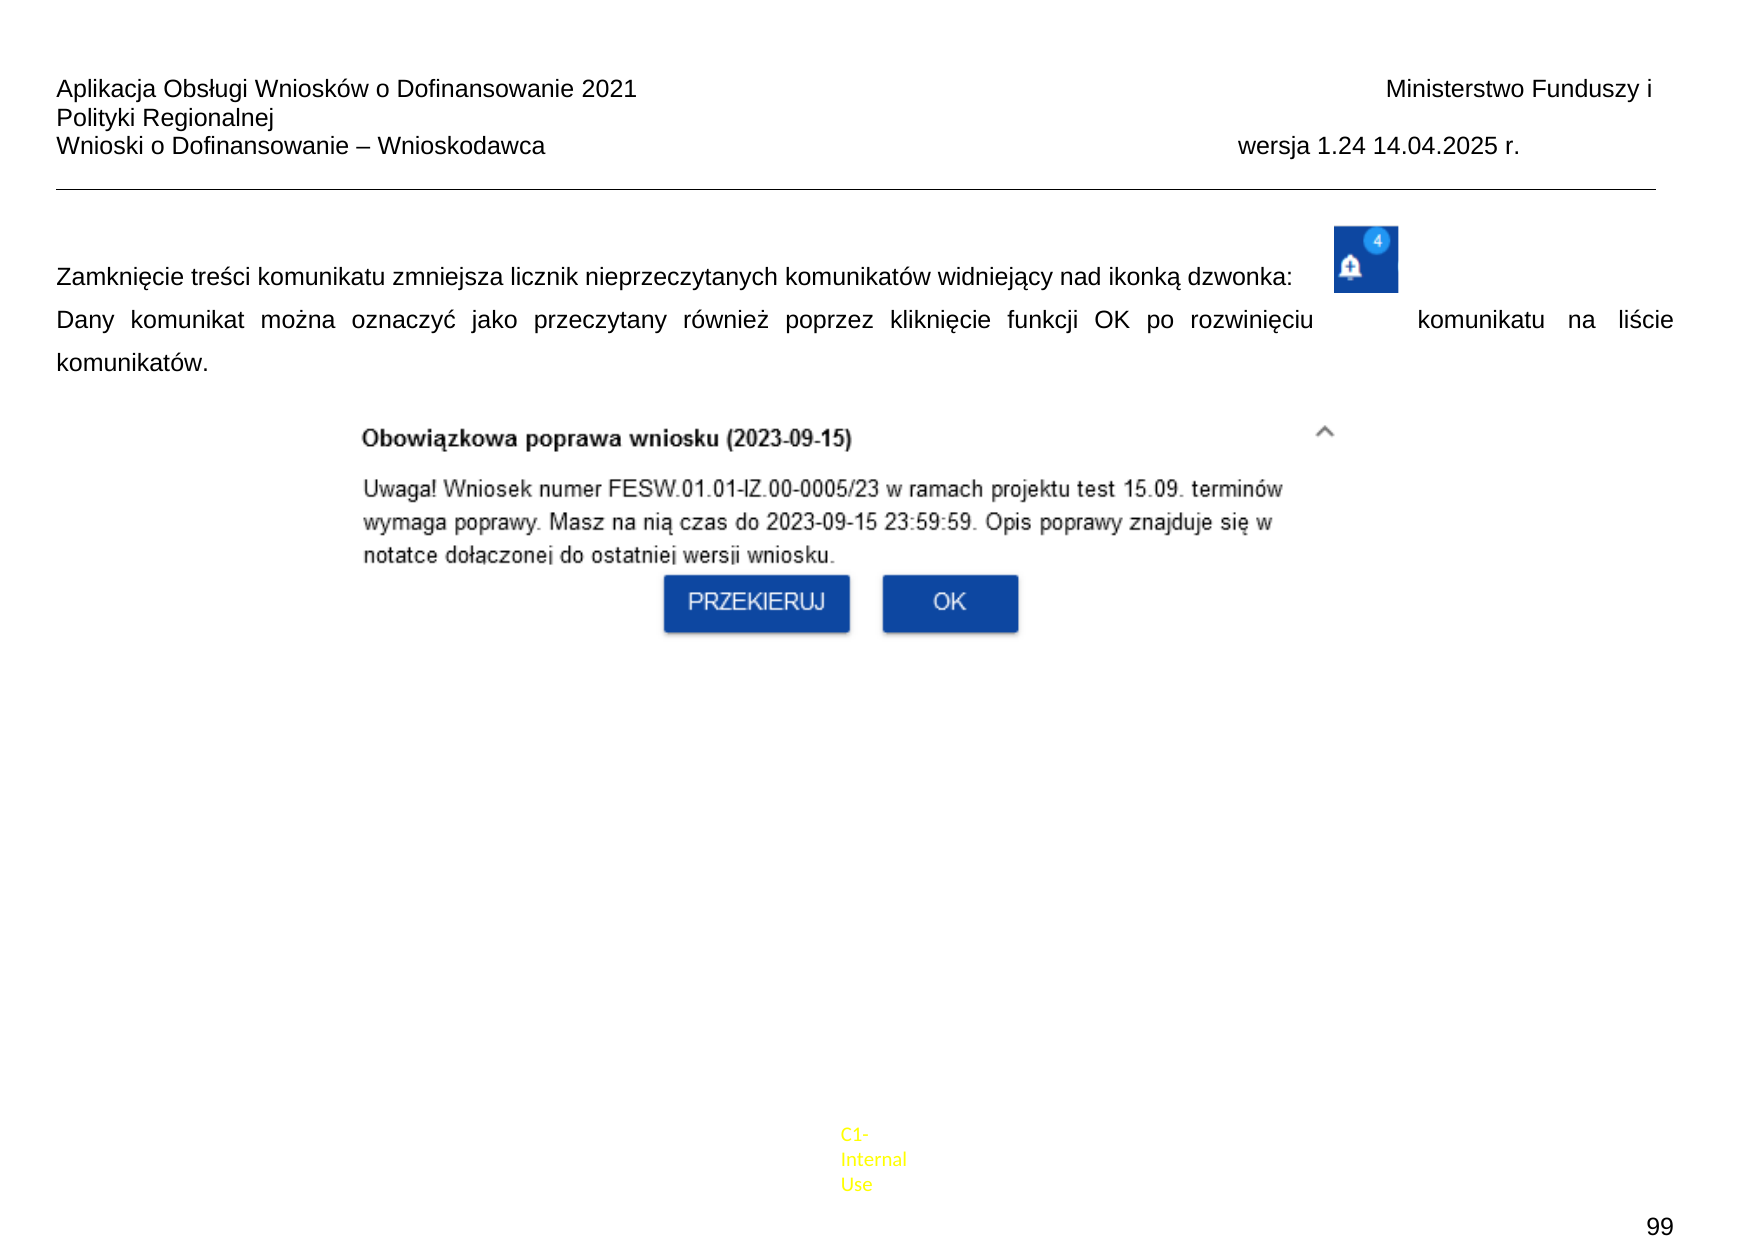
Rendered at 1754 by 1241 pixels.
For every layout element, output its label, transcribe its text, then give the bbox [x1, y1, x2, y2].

text Zamknięcie treści komunikatu zmniejsza licznik nieprzeczytanych komunikatów widniejący nad ikonką dzwonka: [56, 262, 1674, 291]
picture [350, 348, 1387, 602]
text Dany komunikat można oznaczyć jako przeczytany również poprzez kliknięcie funkcji OK po rozwinięciu komunikatu na liście komunikatów. [56, 305, 1674, 334]
picture [1332, 225, 1399, 290]
